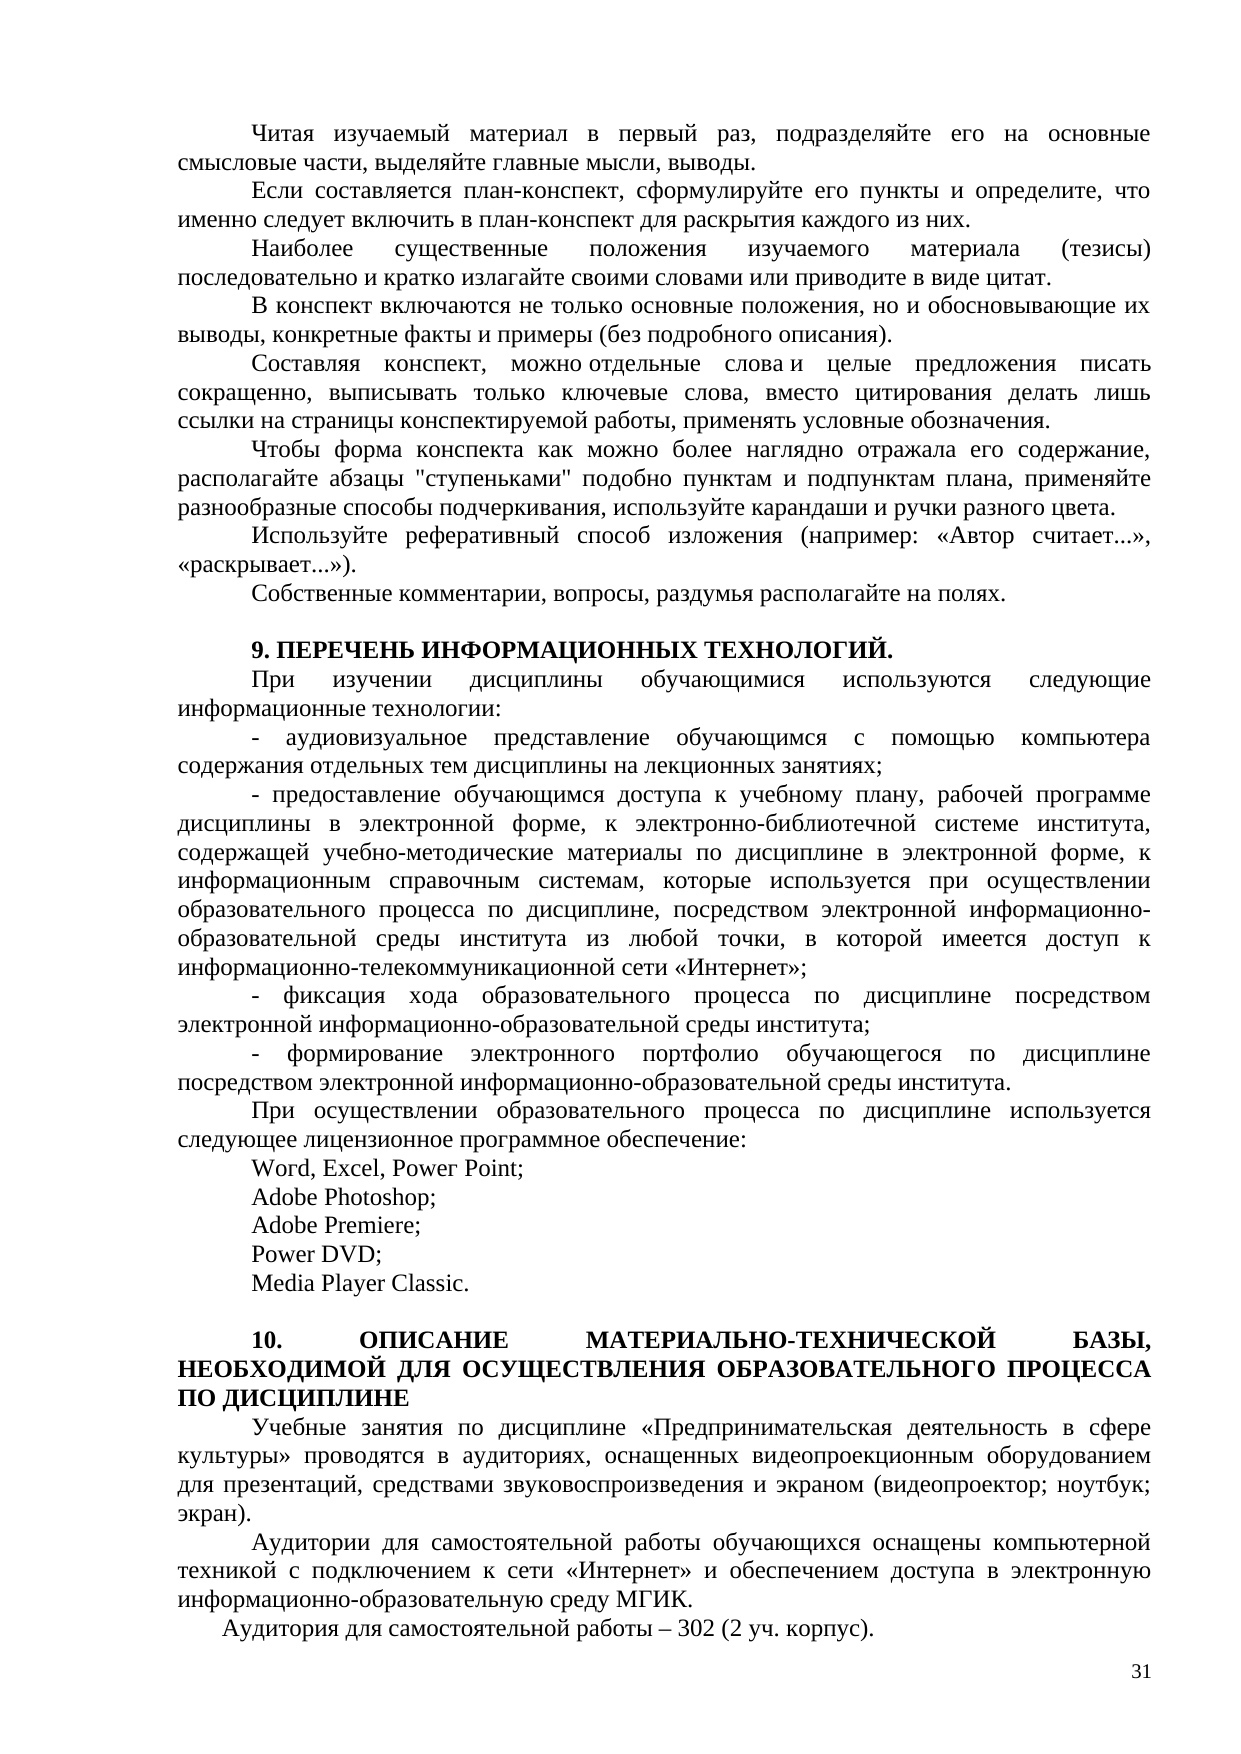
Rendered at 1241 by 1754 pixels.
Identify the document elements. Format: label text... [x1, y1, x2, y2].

text - фиксация хода образовательного процесса по дисциплине посредством электронной информационно-образовательной среды института; [177, 981, 1152, 1038]
text - аудиовизуальное представление обучающимся с помощью компьютера содержания отдельных тем дисциплины на лекционных занятиях; [177, 722, 1152, 779]
text Power DVD; [177, 1239, 1152, 1268]
text Наиболее существенные положения изучаемого материала (тезисы) последовательно и кратко излагайте своими словами или приводите в виде цитат. [177, 233, 1152, 291]
text Если составляется план-конспект, сформулируйте его пункты и определите, что именно следует включить в план-конспект для раскрытия каждого из них. [177, 176, 1152, 233]
text - формирование электронного портфолио обучающегося по дисциплине посредством электронной информационно-образовательной среды института. [177, 1038, 1152, 1096]
text Аудитории для самостоятельной работы обучающихся оснащены компьютерной техникой с подключением к сети «Интернет» и обеспечением доступа в электронную информационно-образовательную среду МГИК. [177, 1527, 1152, 1613]
text При изучении дисциплины обучающимися используются следующие информационные технологии: [177, 664, 1152, 722]
text Читая изучаемый материал в первый раз, подразделяйте его на основные смысловые части, выделяйте главные мысли, выводы. [177, 118, 1152, 176]
text В конспект включаются не только основные положения, но и обосновывающие их выводы, конкретные факты и примеры (без подробного описания). [177, 291, 1152, 348]
text При осуществлении образовательного процесса по дисциплине используется следующее лицензионное программное обеспечение: [177, 1096, 1152, 1153]
text Аудитория для самостоятельной работы – 302 (2 уч. корпус). [177, 1613, 1152, 1642]
text Adobe Premiere; [177, 1211, 1152, 1239]
text 9. ПЕРЕЧЕНЬ ИНФОРМАЦИОННЫХ ТЕХНОЛОГИЙ. [177, 636, 1152, 664]
text Adobe Photoshop; [177, 1182, 1152, 1211]
text 10. ОПИСАНИЕ МАТЕРИАЛЬНО-ТЕХНИЧЕСКОЙ БАЗЫ, НЕОБХОДИМОЙ ДЛЯ ОСУЩЕСТВЛЕНИЯ ОБРАЗОВАТЕЛЬНОГО ПРОЦЕССА ПО ДИСЦИПЛИНЕ [177, 1326, 1152, 1412]
text Учебные занятия по дисциплине «Предпринимательская деятельность в сфере культуры» проводятся в аудиториях, оснащенных видеопроекционным оборудованием для презентаций, средствами звуковоспроизведения и экраном (видеопроектор; ноутбук; экран). [177, 1412, 1152, 1527]
text Используйте реферативный способ изложения (например: «Автор считает...», «раскрывает...»). [177, 521, 1152, 578]
text Собственные комментарии, вопросы, раздумья располагайте на полях. [177, 578, 1152, 607]
text Wогd, Ехсеl, Powег Роint; [177, 1153, 1152, 1182]
text - предоставление обучающимся доступа к учебному плану, рабочей программе дисциплины в электронной форме, к электронно-библиотечной системе института, содержащей учебно-методические материалы по дисциплине в электронной форме, к информационным справочным системам, которые используется при осуществлении образовательного процесса по дисциплине, посредством электронной информационно-образовательной среды института из любой точки, в которой имеется доступ к информационно-телекоммуникационной сети «Интернет»; [177, 779, 1152, 981]
text Media Player Classic. [177, 1268, 1152, 1297]
text Чтобы форма конспекта как можно более наглядно отражала его содержание, располагайте абзацы "ступеньками" подобно пунктам и подпунктам плана, применяйте разнообразные способы подчеркивания, используйте карандаши и ручки разного цвета. [177, 434, 1152, 521]
text Составляя конспект, можно отдельные слова и целые предложения писать сокращенно, выписывать только ключевые слова, вместо цитирования делать лишь ссылки на страницы конспектируемой работы, применять условные обозначения. [177, 348, 1152, 434]
